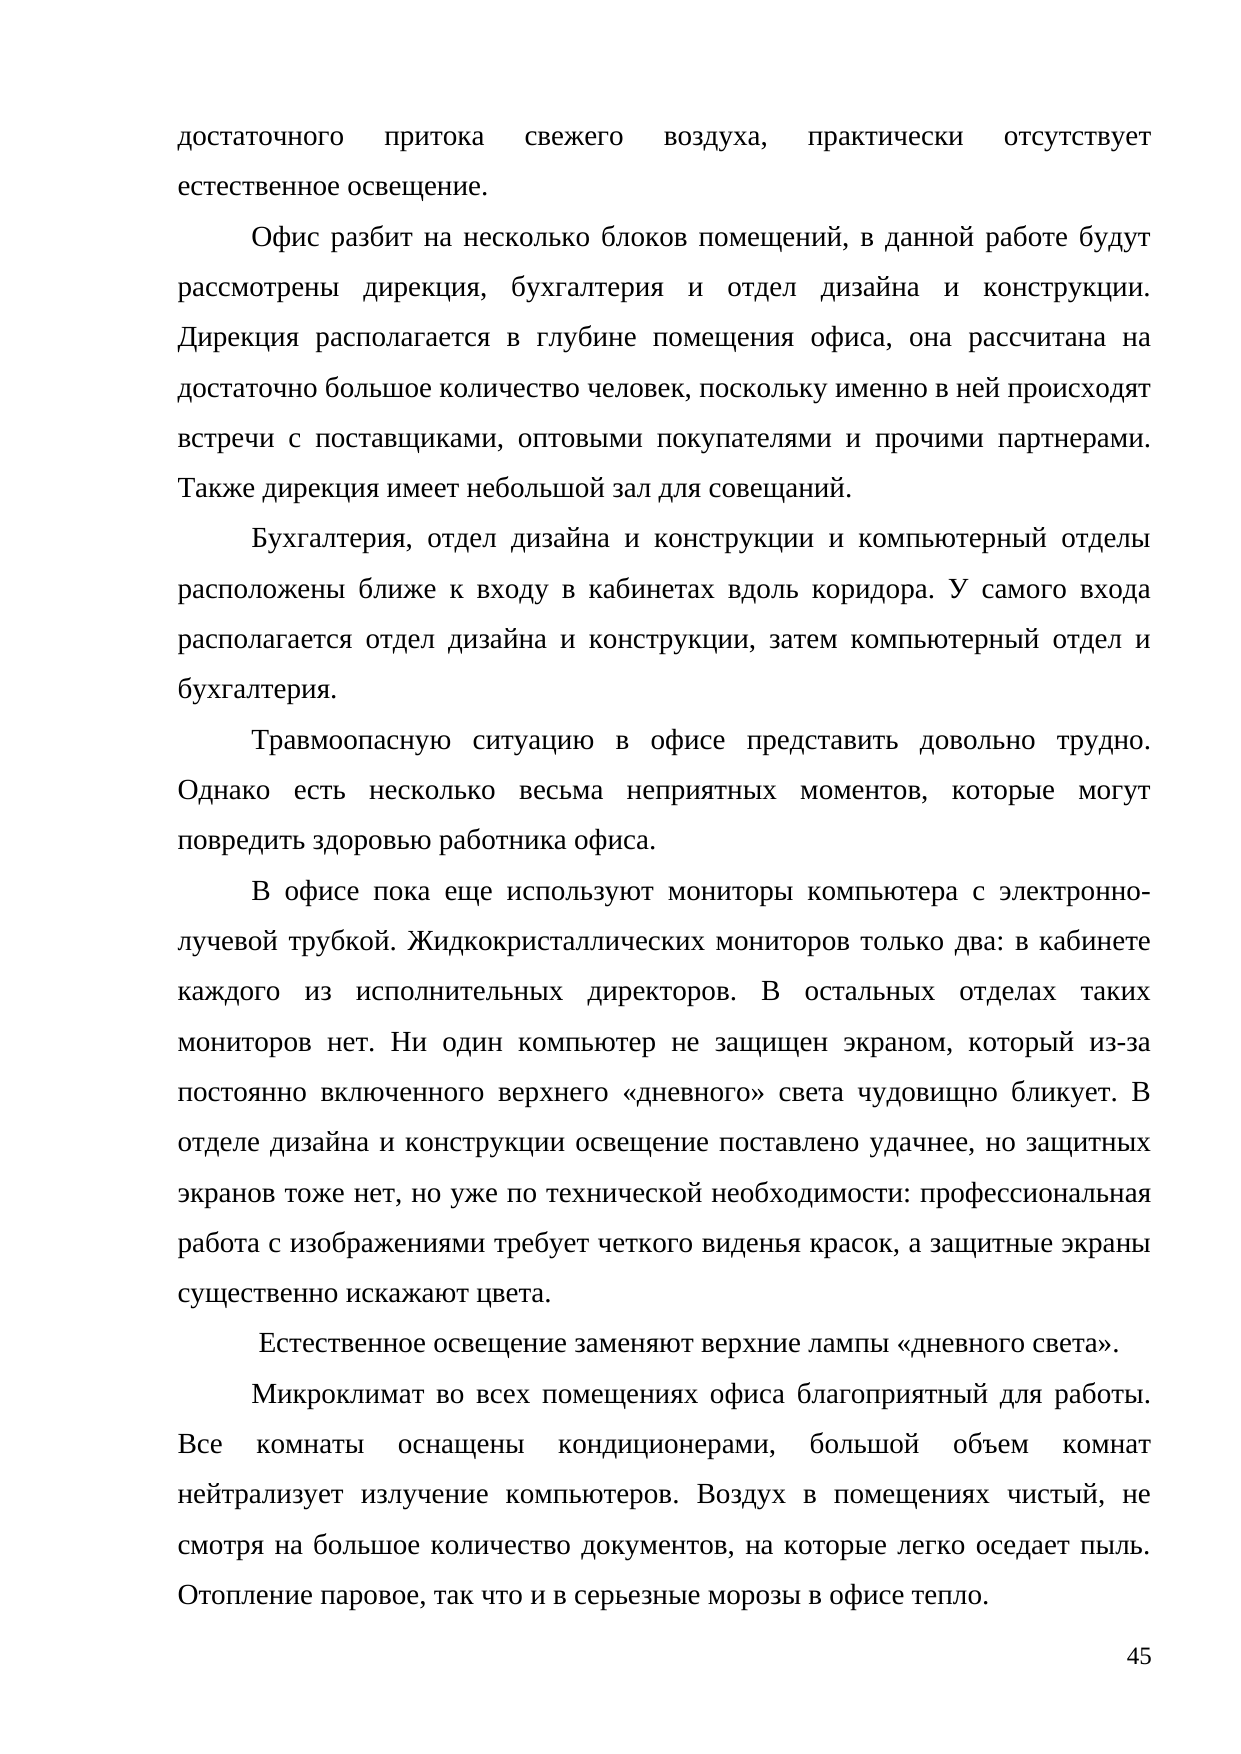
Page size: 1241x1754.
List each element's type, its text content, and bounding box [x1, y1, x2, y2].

text Травмоопасную ситуацию в офисе представить довольно трудно. Однако есть несколько весьма неприятных моментов, которые могут повредить здоровью работника офиса. [177, 722, 1152, 856]
text Бухгалтерия, отдел дизайна и конструкции и компьютерный отделы расположены ближе к входу в кабинетах вдоль коридора. У самого входа располагается отдел дизайна и конструкции, затем компьютерный отдел и бухгалтерия. [177, 521, 1152, 705]
text Офис разбит на несколько блоков помещений, в данной работе будут рассмотрены дирекция, бухгалтерия и отдел дизайна и конструкции. Дирекция располагается в глубине помещения офиса, она рассчитана на достаточно большое количество человек, поскольку именно в ней происходят встречи с поставщиками, оптовыми покупателями и прочими партнерами. Также дирекция имеет небольшой зал для совещаний. [177, 219, 1152, 504]
text В офисе пока еще используют мониторы компьютера с электронно-лучевой трубкой. Жидкокристаллических мониторов только два: в кабинете каждого из исполнительных директоров. В остальных отделах таких мониторов нет. Ни один компьютер не защищен экраном, который из-за постоянно включенного верхнего «дневного» света чудовищно бликует. В отделе дизайна и конструкции освещение поставлено удачнее, но защитных экранов тоже нет, но уже по технической необходимости: профессиональная работа с изображениями требует четкого виденья красок, а защитные экраны существенно искажают цвета. [177, 873, 1152, 1309]
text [177, 118, 1152, 202]
text Микроклимат во всех помещениях офиса благоприятный для работы. Все комнаты оснащены кондиционерами, большой объем комнат нейтрализует излучение компьютеров. Воздух в помещениях чистый, не смотря на большое количество документов, на которые легко оседает пыль. Отопление паровое, так что и в серьезные морозы в офисе тепло. [177, 1376, 1152, 1611]
text Естественное освещение заменяют верхние лампы «дневного света». [177, 1326, 1152, 1359]
